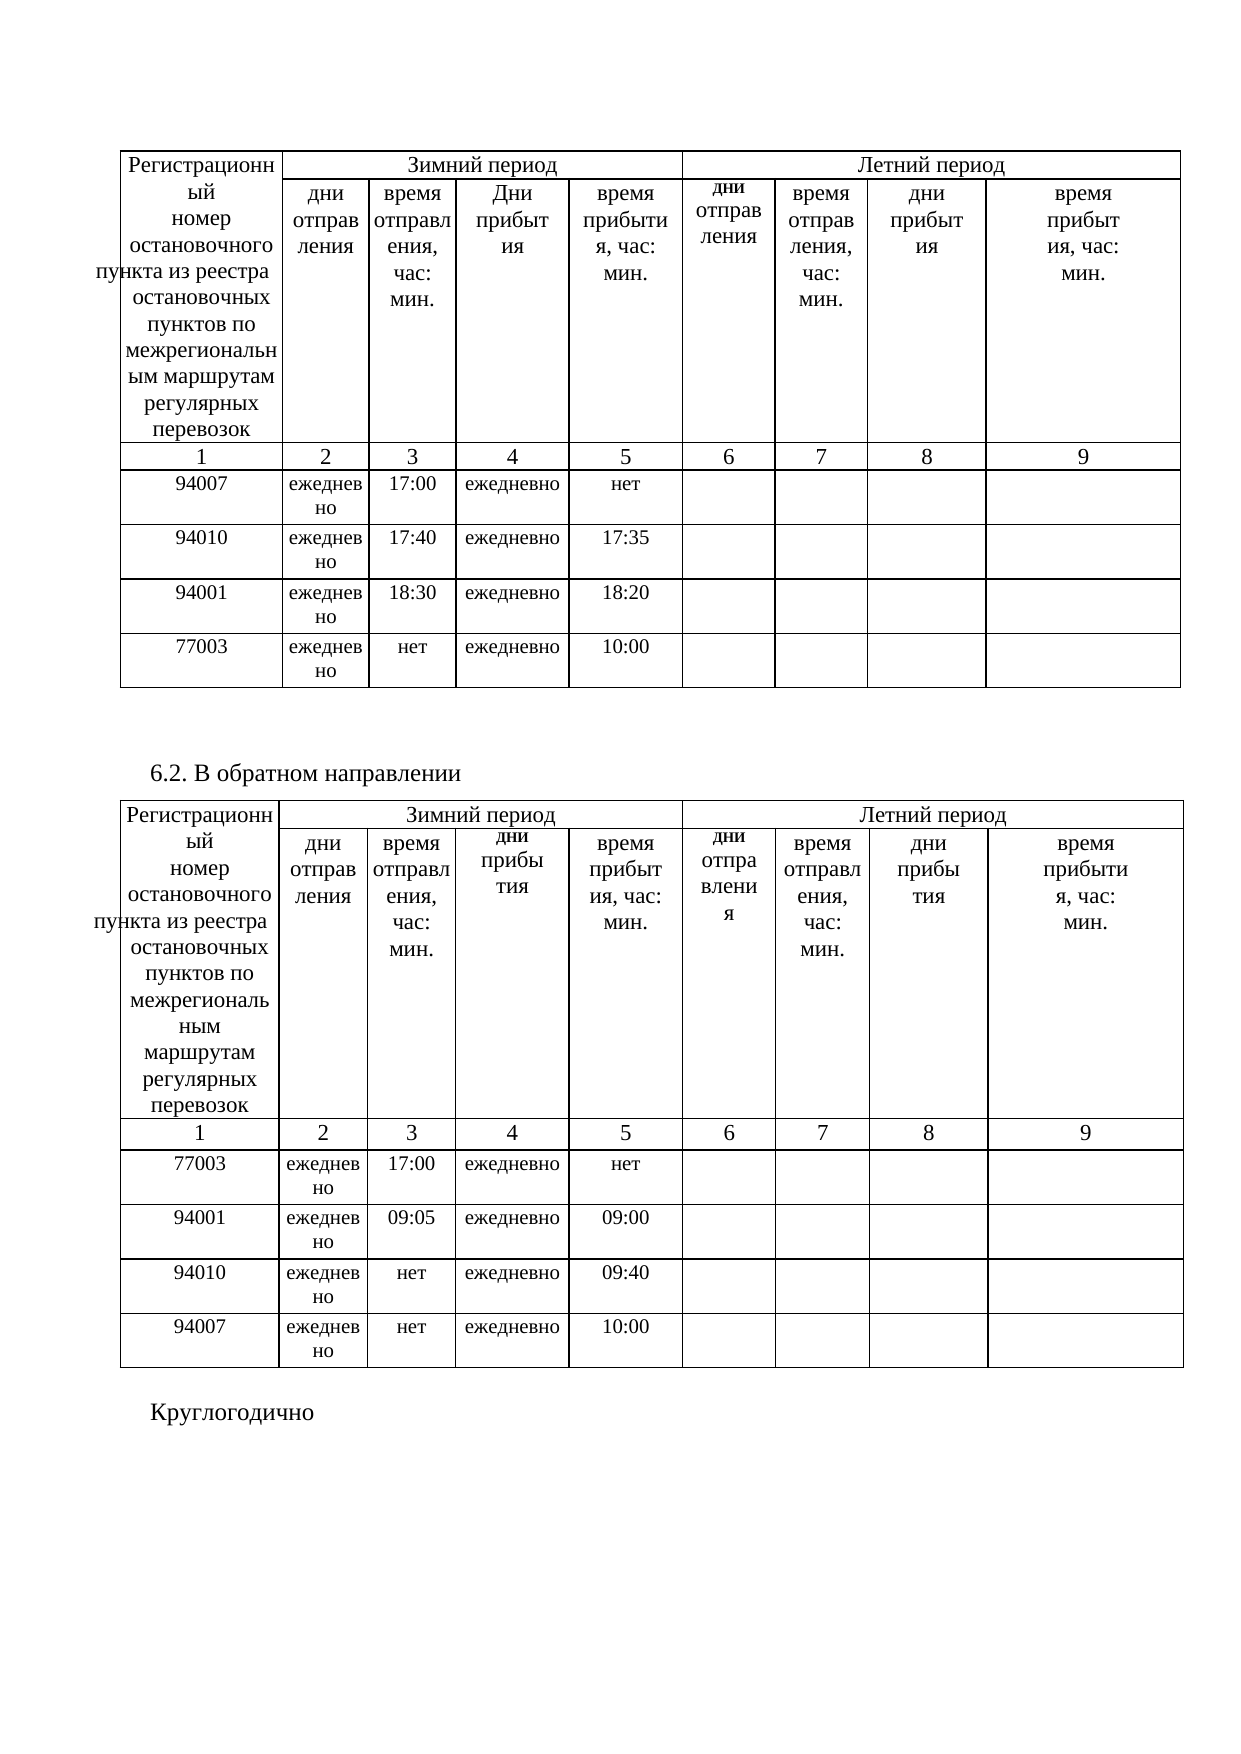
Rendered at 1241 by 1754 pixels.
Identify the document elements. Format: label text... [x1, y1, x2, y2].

table_cell 1 [121, 1119, 278, 1149]
table_cell [868, 471, 985, 524]
table_cell [870, 1260, 987, 1312]
table_cell 8 [870, 1119, 987, 1149]
table_cell [776, 1260, 869, 1312]
table_cell дни отправ ления [283, 180, 368, 441]
table_cell [683, 1151, 775, 1204]
table_cell ежедневно [457, 580, 568, 632]
table_header Регистрационный номер остановочного пункта из реестра остановочных пунктов по межрегиональным маршрутам регулярных перевозок [121, 152, 282, 441]
table_header Зимний период [280, 801, 682, 828]
table_cell [870, 1151, 987, 1204]
table_cell [870, 1314, 987, 1367]
table_cell время прибыти я, час: мин. [570, 180, 682, 441]
table_cell ежедневно [456, 1314, 568, 1367]
table_cell [989, 1205, 1183, 1258]
table_cell [776, 525, 867, 578]
table_cell ежедневно [457, 634, 568, 687]
table_cell 94001 [121, 1205, 278, 1258]
table_cell 09:00 [570, 1205, 682, 1258]
table_cell время прибыти я, час: мин. [989, 829, 1183, 1117]
table_cell ежедневно [283, 580, 368, 632]
table_cell 94007 [121, 471, 282, 524]
table_cell 2 [283, 443, 368, 469]
table_cell 2 [280, 1119, 367, 1149]
table_cell [683, 525, 774, 578]
table_cell Дни прибыт ия [457, 180, 568, 441]
table_cell [683, 471, 774, 524]
table_cell ежедневно [280, 1314, 367, 1367]
table_cell 17:00 [370, 471, 455, 524]
table_cell 10:00 [570, 634, 682, 687]
table_header Зимний период [283, 152, 682, 178]
table_cell ежедневно [456, 1260, 568, 1312]
table_cell ежедневно [456, 1205, 568, 1258]
table_cell ежедневно [283, 471, 368, 524]
table_cell время отправл ения, час: мин. [368, 829, 455, 1117]
table_cell [683, 1205, 775, 1258]
table_cell время прибыт ия, час: мин. [570, 829, 682, 1117]
table_cell 4 [456, 1119, 568, 1149]
table_cell [987, 580, 1180, 632]
table_cell [870, 1205, 987, 1258]
table_cell 94010 [121, 525, 282, 578]
table_cell ежедневно [283, 525, 368, 578]
table_cell ежедневно [280, 1260, 367, 1312]
table_cell ежедневно [456, 1151, 568, 1204]
table_cell 77003 [121, 1151, 278, 1204]
table_cell ДНИ прибы тия [456, 829, 568, 1117]
table_cell 7 [776, 1119, 869, 1149]
table_cell 5 [570, 443, 682, 469]
table_cell [868, 580, 985, 632]
table_cell ежедневно [283, 634, 368, 687]
table_cell нет [570, 471, 682, 524]
table_cell [683, 1260, 775, 1312]
table_cell [683, 580, 774, 632]
table_cell 6 [683, 1119, 775, 1149]
table_cell [868, 634, 985, 687]
table_cell 9 [987, 443, 1180, 469]
table_cell нет [570, 1151, 682, 1204]
table_cell 18:30 [370, 580, 455, 632]
table_cell 09:40 [570, 1260, 682, 1312]
table_cell время отправл ения, час: мин. [776, 829, 869, 1117]
table_cell 3 [368, 1119, 455, 1149]
text 6.2. В обратном направлении [150, 758, 1090, 787]
table_cell ежедневно [280, 1151, 367, 1204]
table_cell [987, 525, 1180, 578]
table_cell [868, 525, 985, 578]
table_cell время отправ ления, час: мин. [776, 180, 867, 441]
table_cell ДНИ отпра влени я [683, 829, 775, 1117]
table_cell 9 [989, 1119, 1183, 1149]
table_cell ежедневно [457, 471, 568, 524]
table_cell 18:20 [570, 580, 682, 632]
table_cell [989, 1151, 1183, 1204]
table_cell [989, 1260, 1183, 1312]
table_cell 94007 [121, 1314, 278, 1367]
table_cell [776, 634, 867, 687]
table_cell [776, 1205, 869, 1258]
table_header Летний период [683, 801, 1183, 828]
table_cell дни отправ ления [280, 829, 367, 1117]
table_cell 77003 [121, 634, 282, 687]
table_cell 5 [570, 1119, 682, 1149]
table_cell 17:40 [370, 525, 455, 578]
table_cell 10:00 [570, 1314, 682, 1367]
table_cell [683, 634, 774, 687]
table_cell ежедневно [457, 525, 568, 578]
table_cell 4 [457, 443, 568, 469]
table_cell 1 [121, 443, 282, 469]
table_cell [989, 1314, 1183, 1367]
table_cell нет [370, 634, 455, 687]
table_cell нет [368, 1314, 455, 1367]
table_cell [987, 634, 1180, 687]
table_cell 7 [776, 443, 867, 469]
table_cell [776, 1314, 869, 1367]
table_cell 17:00 [368, 1151, 455, 1204]
table_cell дни прибы тия [870, 829, 987, 1117]
table_cell нет [368, 1260, 455, 1312]
table_cell время отправл ения, час: мин. [370, 180, 455, 441]
table_cell [776, 471, 867, 524]
table_cell [987, 471, 1180, 524]
table_cell 6 [683, 443, 774, 469]
table_cell дни прибыт ия [868, 180, 985, 441]
table_cell 17:35 [570, 525, 682, 578]
text Круглогодично [150, 1397, 1090, 1426]
table_cell [776, 1151, 869, 1204]
table_cell 94010 [121, 1260, 278, 1312]
table_cell 8 [868, 443, 985, 469]
table_header Регистрационный номер остановочного пункта из реестра остановочных пунктов по межрегиональным маршрутам регулярных перевозок [121, 801, 278, 1117]
table_header Летний период [683, 152, 1180, 178]
table_cell [683, 1314, 775, 1367]
table_cell ежедневно [280, 1205, 367, 1258]
table_cell время прибыт ия, час: мин. [987, 180, 1180, 441]
table_cell ДНИ отправ ления [683, 180, 774, 441]
table_cell [776, 580, 867, 632]
table_cell 3 [370, 443, 455, 469]
table_cell 94001 [121, 580, 282, 632]
table_cell 09:05 [368, 1205, 455, 1258]
